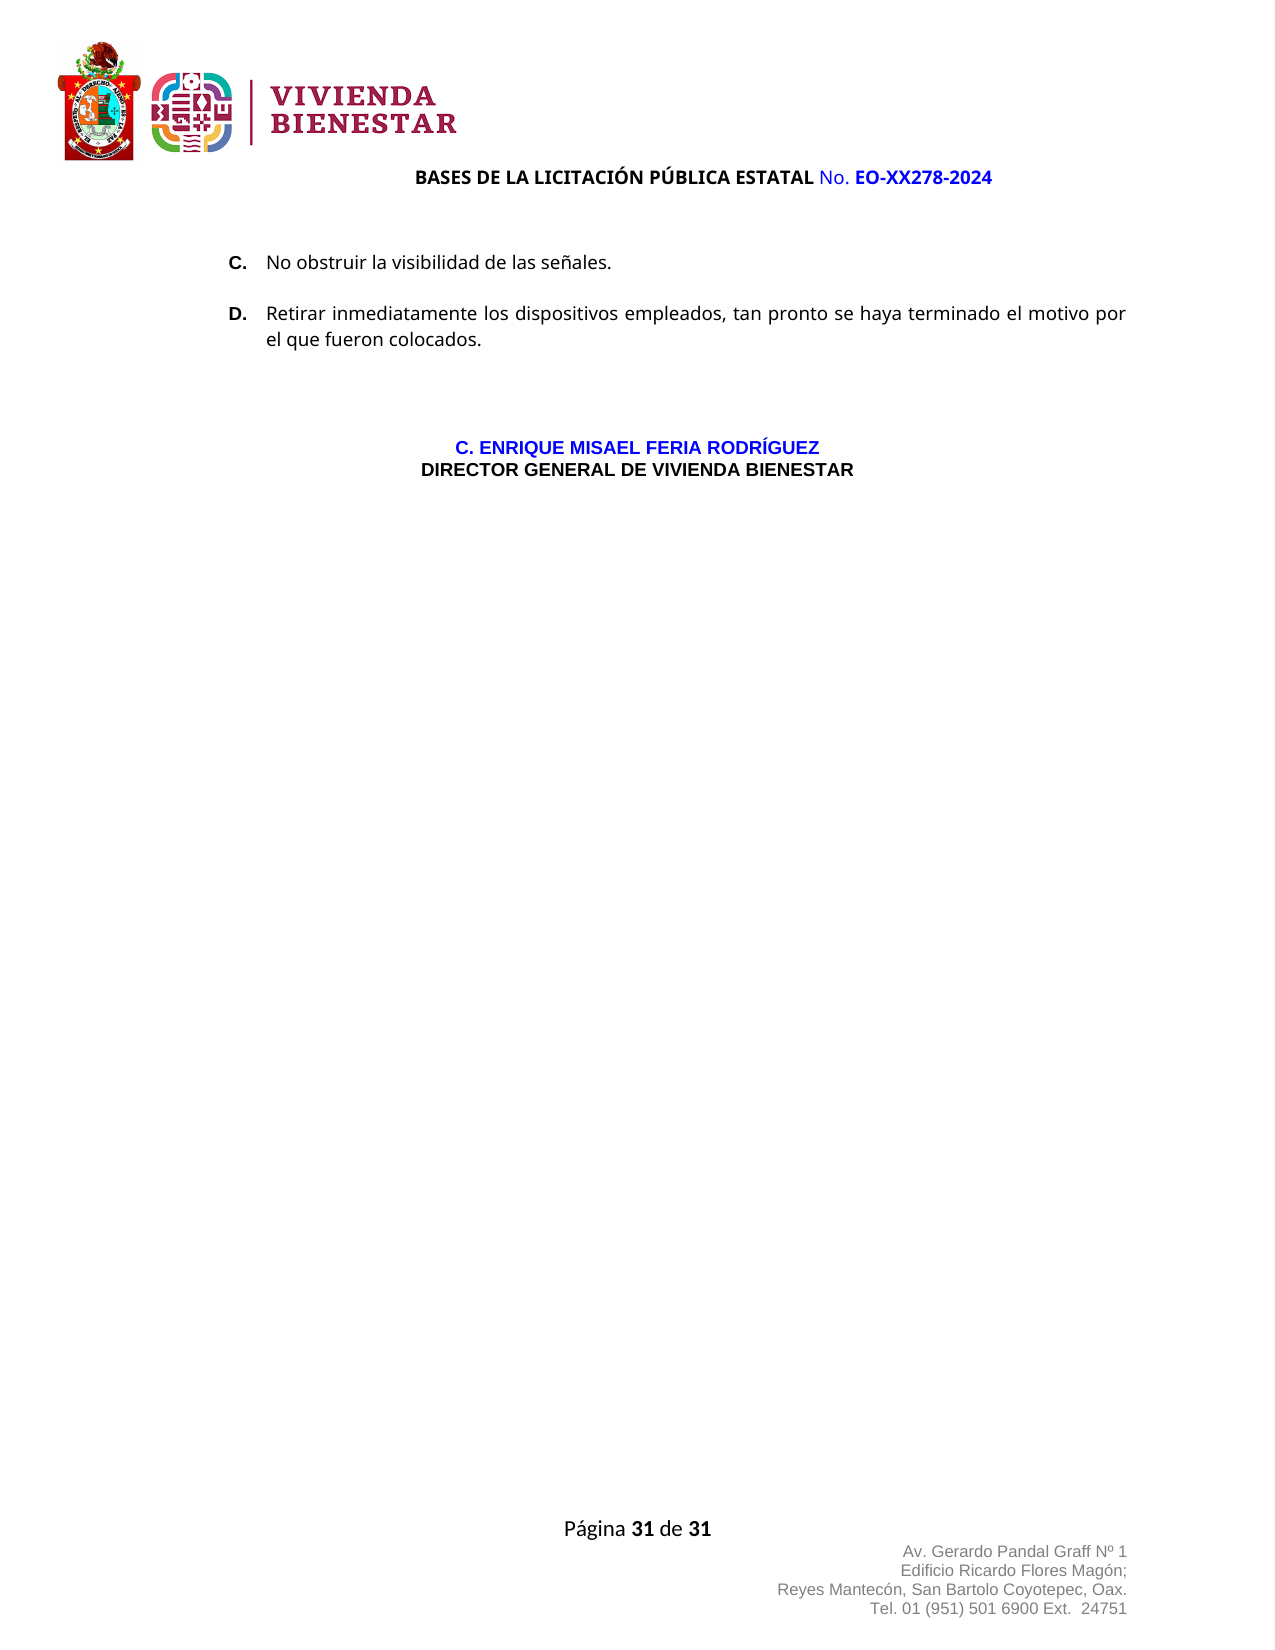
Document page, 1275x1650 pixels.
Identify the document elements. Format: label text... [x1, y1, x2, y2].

text DIRECTOR GENERAL DE VIVIENDA BIENESTAR [148, 458, 1127, 480]
list No obstruir la visibilidad de las señales. [228, 249, 1127, 275]
picture [55, 41, 143, 163]
text C. ENRIQUE MISAEL FERIA RODRÍGUEZ [148, 437, 1127, 458]
picture [147, 64, 473, 161]
list Retirar inmediatamente los dispositivos empleados, tan pronto se haya terminado el motivo por el que fueron colocados. [228, 301, 1127, 352]
